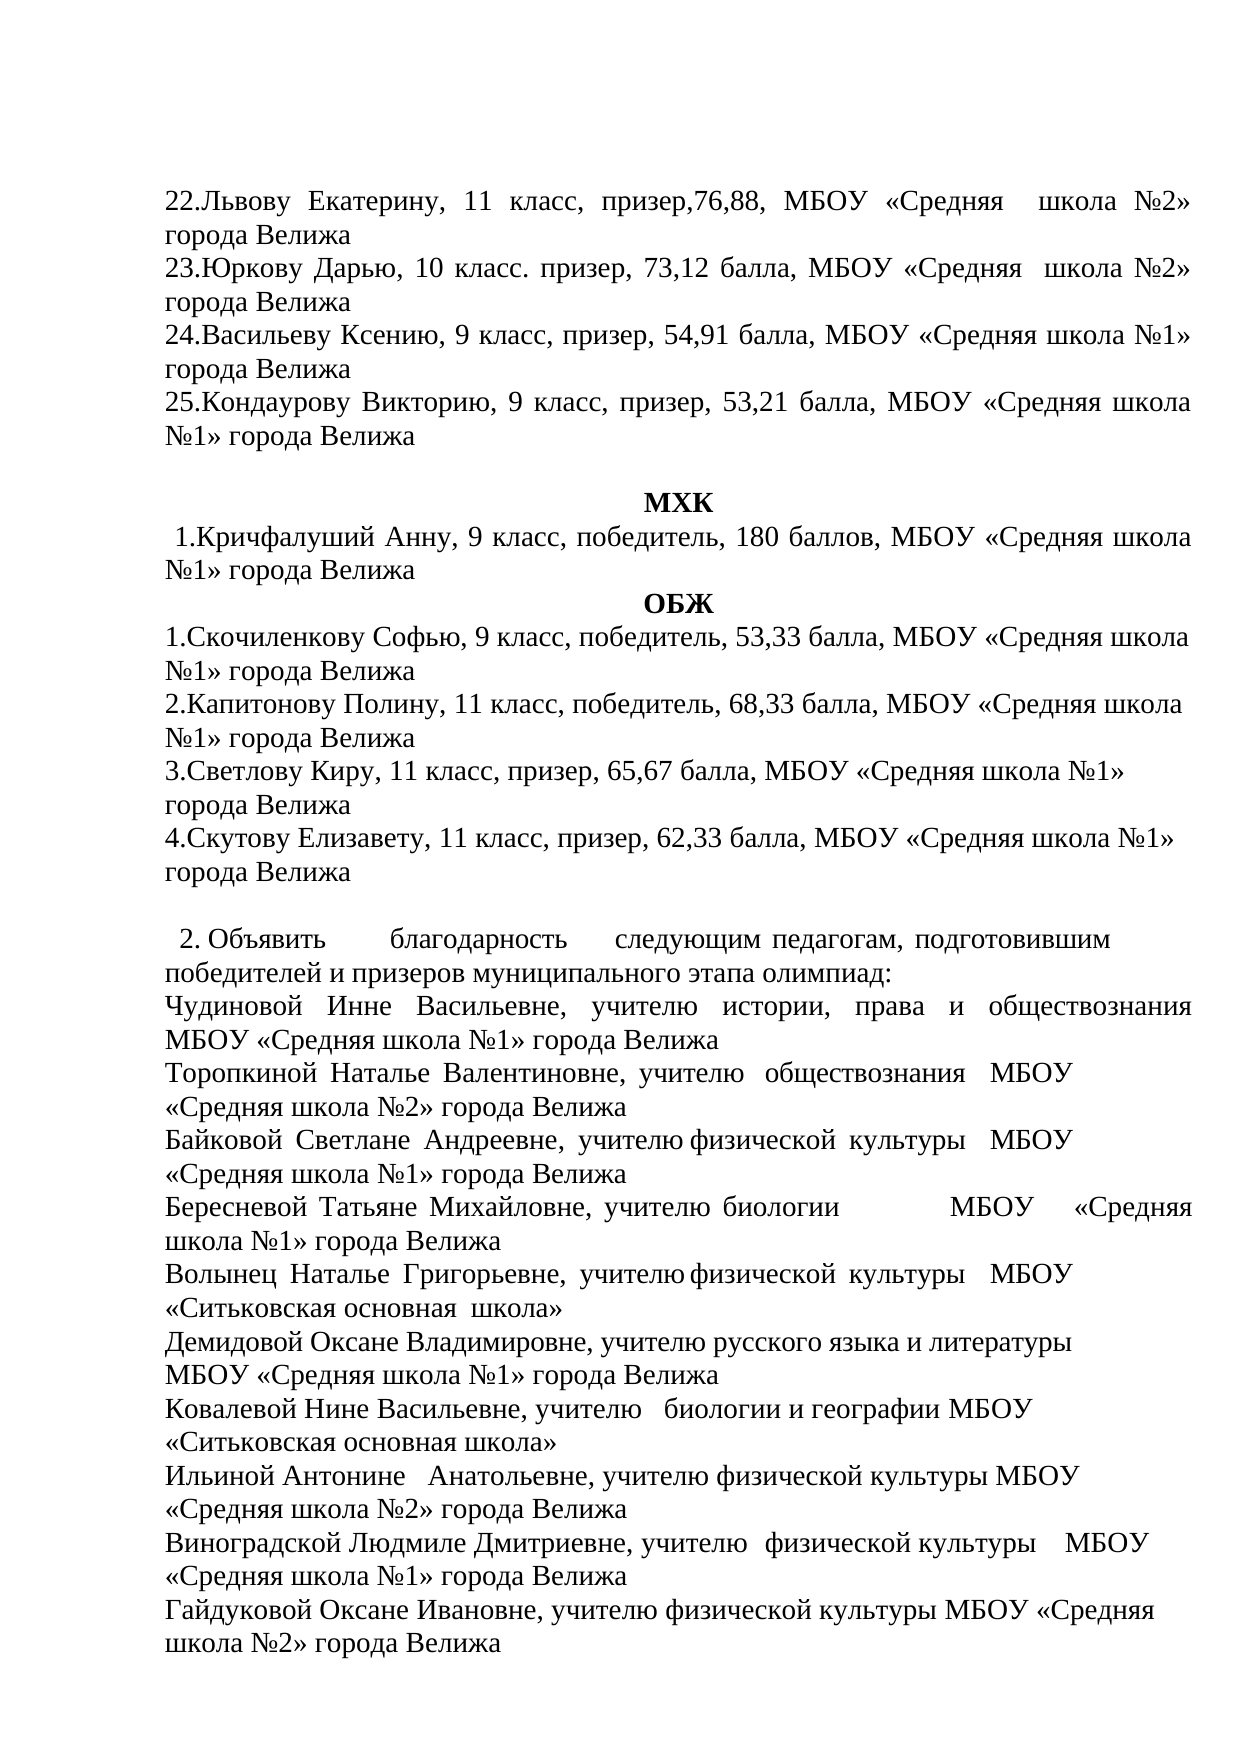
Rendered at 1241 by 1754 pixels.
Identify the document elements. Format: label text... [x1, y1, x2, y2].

text «Средняя школа №1» города Велижа [164, 1558, 1192, 1592]
text МХК [164, 485, 1192, 519]
text Ковалевой Нине Васильевне, учителю биологии и географии МБОУ [164, 1391, 1192, 1424]
text 1.Кричфалуший Анну, 9 класс, победитель, 180 баллов, МБОУ «Средняя школа №1» города Велижа [164, 519, 1192, 586]
text 25.Кондаурову Викторию, 9 класс, призер, 53,21 балла, МБОУ «Средняя школа №1» города Велижа [164, 384, 1192, 452]
text 4.Скутову Елизавету, 11 класс, призер, 62,33 балла, МБОУ «Средняя школа №1» города Велижа [164, 821, 1192, 888]
text Гайдуковой Оксане Ивановне, учителю физической культуры МБОУ «Средняя школа №2» города Велижа [164, 1592, 1192, 1659]
text 3.Светлову Киру, 11 класс, призер, 65,67 балла, МБОУ «Средняя школа №1» города Велижа [164, 753, 1192, 821]
text 23.Юркову Дарью, 10 класс. призер, 73,12 балла, МБОУ «Средняя школа №2» города Велижа [164, 250, 1192, 317]
text 2. Объявить благодарность следующим педагогам, подготовившим победителей и призеров муниципального этапа олимпиад: [164, 921, 1192, 988]
text МБОУ «Средняя школа №1» города Велижа [164, 1357, 1192, 1391]
text Виноградской Людмиле Дмитриевне, учителю физической культуры МБОУ [164, 1525, 1192, 1558]
text Чудиновой Инне Васильевне, учителю истории, права и обществознания МБОУ «Средняя школа №1» города Велижа [164, 988, 1192, 1055]
text «Ситьковская основная школа» [164, 1290, 1192, 1324]
text Байковой Светлане Андреевне, учителю физической культуры МБОУ [164, 1122, 1192, 1156]
text 22.Львову Екатерину, 11 класс, призер,76,88, МБОУ «Средняя школа №2» города Велижа [164, 183, 1192, 250]
text 2.Капитонову Полину, 11 класс, победитель, 68,33 балла, МБОУ «Средняя школа №1» города Велижа [164, 686, 1192, 753]
text Ильиной Антонине Анатольевне, учителю физической культуры МБОУ «Средняя школа №2» города Велижа [164, 1458, 1192, 1525]
text 1.Скочиленкову Софью, 9 класс, победитель, 53,33 балла, МБОУ «Средняя школа №1» города Велижа [164, 619, 1192, 686]
text «Ситьковская основная школа» [164, 1424, 1192, 1458]
text Волынец Наталье Григорьевне, учителю физической культуры МБОУ [164, 1257, 1192, 1290]
text Демидовой Оксане Владимировне, учителю русского языка и литературы [164, 1324, 1192, 1357]
text 24.Васильеву Ксению, 9 класс, призер, 54,91 балла, МБОУ «Средняя школа №1» города Велижа [164, 317, 1192, 384]
text «Средняя школа №2» города Велижа [164, 1089, 1192, 1122]
text ОБЖ [164, 586, 1192, 619]
text Бересневой Татьяне Михайловне, учителю биологии МБОУ «Средняя школа №1» города Велижа [164, 1189, 1192, 1257]
text Торопкиной Наталье Валентиновне, учителю обществознания МБОУ [164, 1055, 1192, 1089]
text «Средняя школа №1» города Велижа [164, 1156, 1192, 1189]
